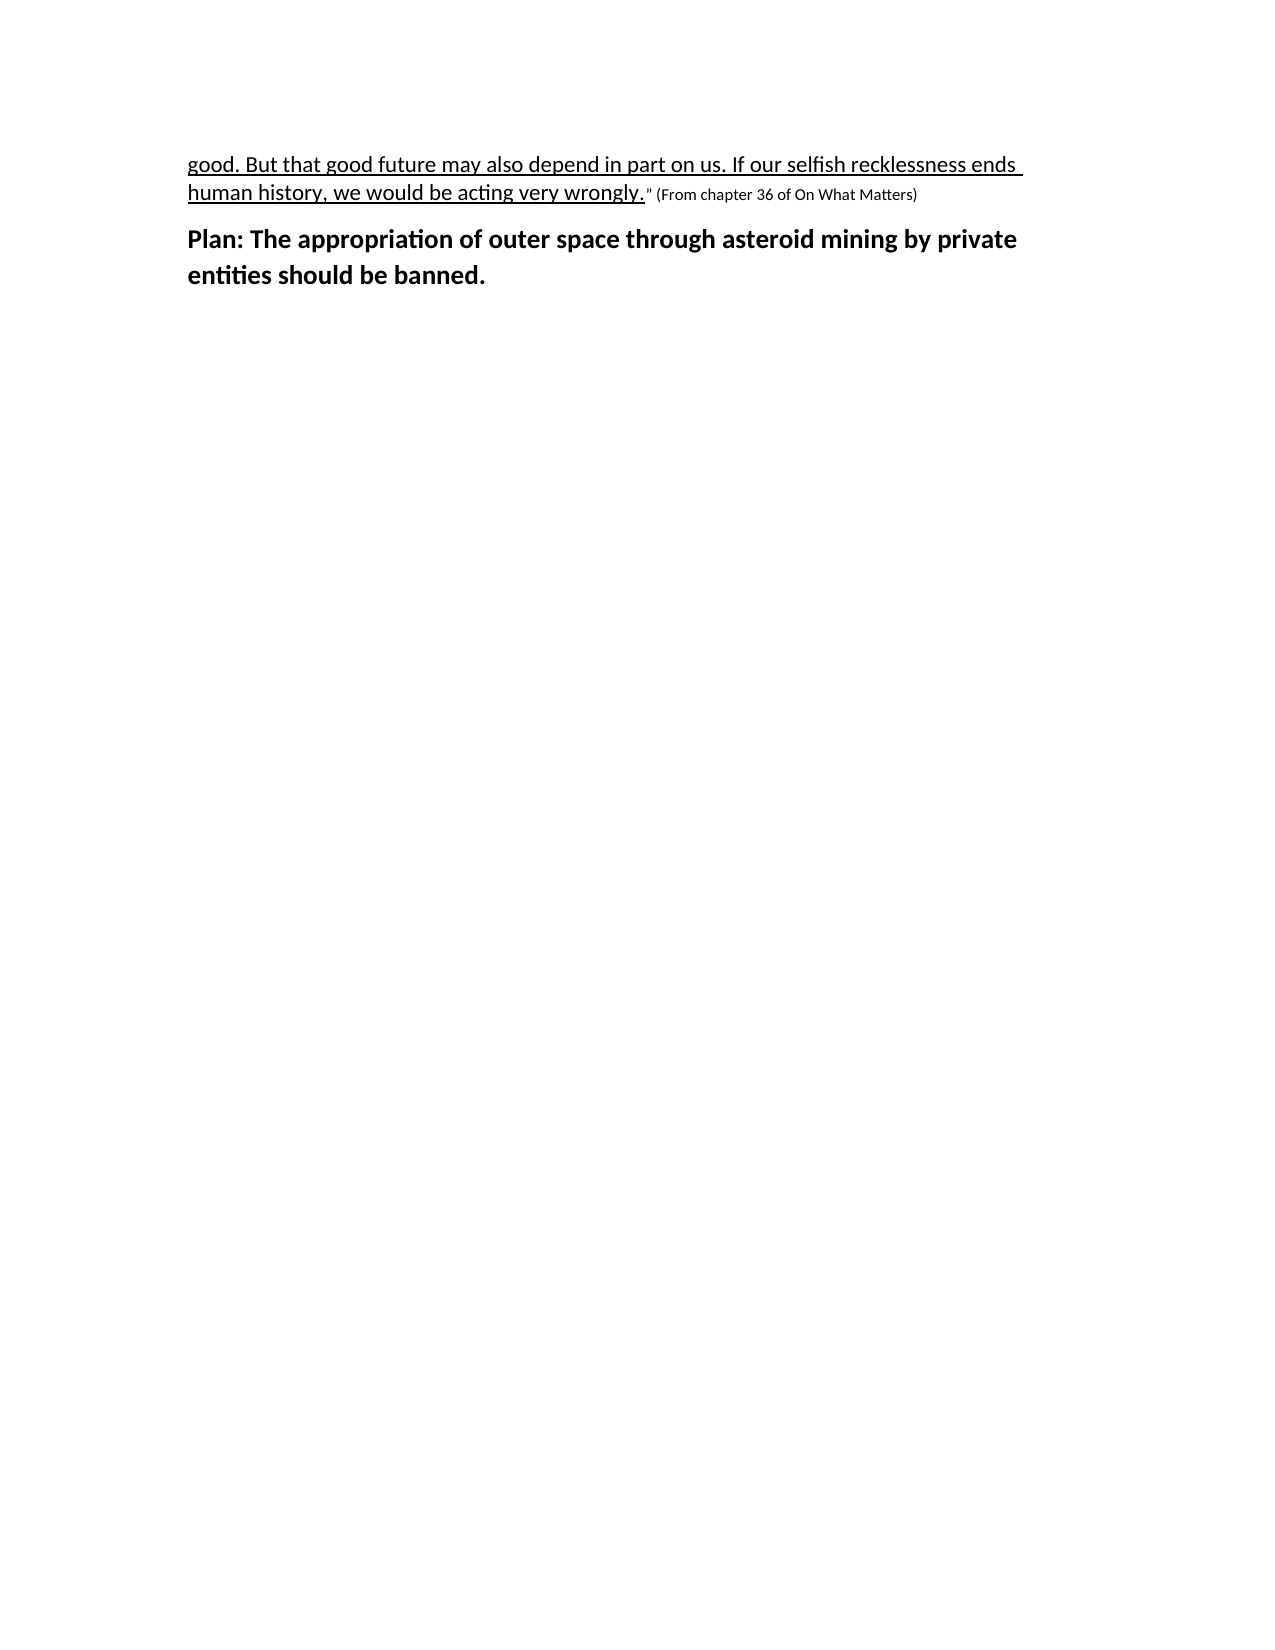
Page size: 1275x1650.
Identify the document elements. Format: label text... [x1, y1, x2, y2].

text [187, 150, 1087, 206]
subtitle Plan: The appropriation of outer space through asteroid mining by private entities should be banned. [187, 223, 1087, 291]
